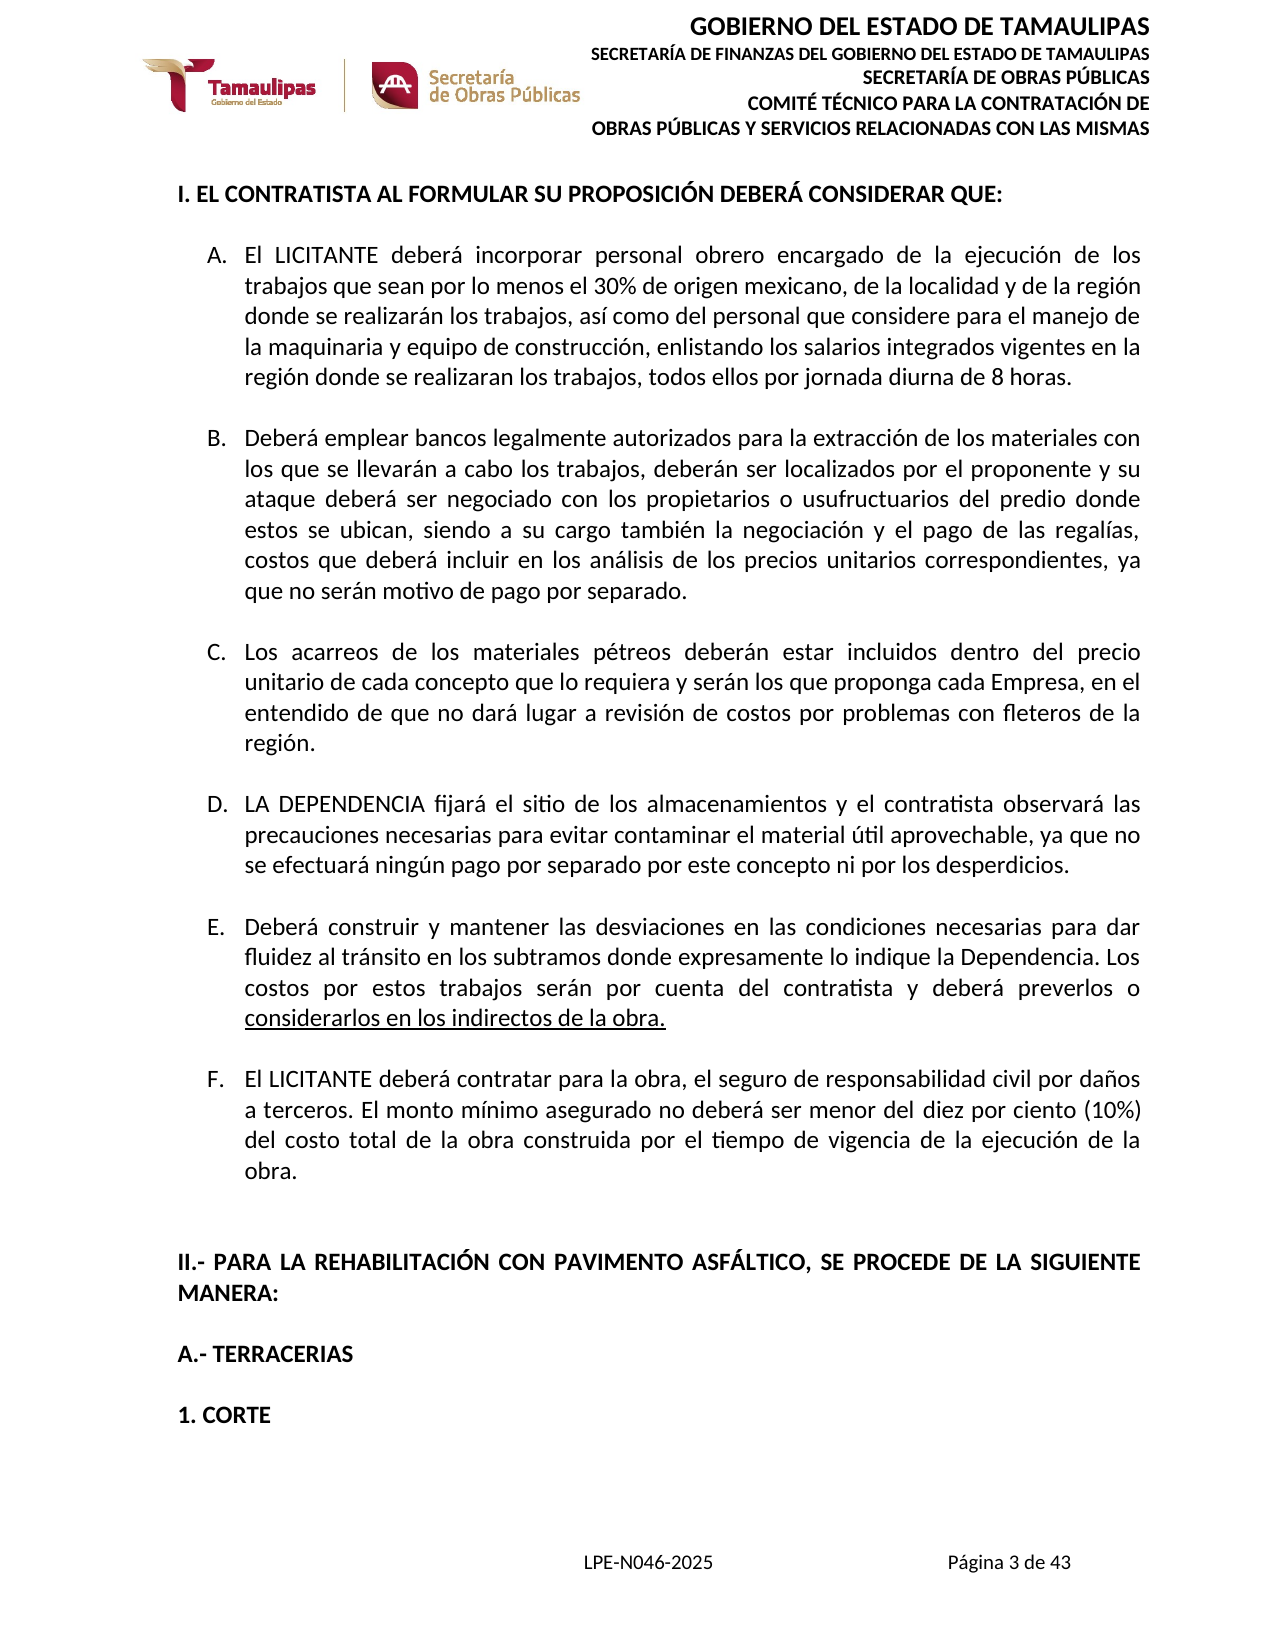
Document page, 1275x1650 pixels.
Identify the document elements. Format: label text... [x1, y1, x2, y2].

picture [135, 36, 672, 128]
text 1. CORTE [177, 1399, 1142, 1429]
list Deberá construir y mantener las desviaciones en las condiciones necesarias para dar fluidez al tránsito en los subtramos donde expresamente lo indique la Dependencia. Los costos por estos trabajos serán por cuenta del contratista y deberá preverlos o considerarlos en los indirectos de la obra. [207, 911, 1142, 1033]
list El LICITANTE deberá incorporar personal obrero encargado de la ejecución de los trabajos que sean por lo menos el 30% de origen mexicano, de la localidad y de la región donde se realizarán los trabajos, así como del personal que considere para el manejo de la maquinaria y equipo de construcción, enlistando los salarios integrados vigentes en la región donde se realizaran los trabajos, todos ellos por jornada diurna de 8 horas. [207, 239, 1142, 392]
list LA DEPENDENCIA fijará el sitio de los almacenamientos y el contratista observará las precauciones necesarias para evitar contaminar el material útil aprovechable, ya que no se efectuará ningún pago por separado por este concepto ni por los desperdicios. [207, 789, 1142, 880]
list Los acarreos de los materiales pétreos deberán estar incluidos dentro del precio unitario de cada concepto que lo requiera y serán los que proponga cada Empresa, en el entendido de que no dará lugar a revisión de costos por problemas con fleteros de la región. [207, 636, 1142, 758]
text I. EL CONTRATISTA AL FORMULAR SU PROPOSICIÓN DEBERÁ CONSIDERAR QUE: [177, 178, 1142, 209]
text II.- PARA LA REHABILITACIÓN CON PAVIMENTO ASFÁLTICO, SE PROCEDE DE LA SIGUIENTE MANERA: [177, 1246, 1142, 1307]
text A.- TERRACERIAS [177, 1338, 1142, 1368]
list Deberá emplear bancos legalmente autorizados para la extracción de los materiales con los que se llevarán a cabo los trabajos, deberán ser localizados por el proponente y su ataque deberá ser negociado con los propietarios o usufructuarios del predio donde estos se ubican, siendo a su cargo también la negociación y el pago de las regalías, costos que deberá incluir en los análisis de los precios unitarios correspondientes, ya que no serán motivo de pago por separado. [207, 422, 1142, 606]
list El LICITANTE deberá contratar para la obra, el seguro de responsabilidad civil por daños a terceros. El monto mínimo asegurado no deberá ser menor del diez por ciento (10%) del costo total de la obra construida por el tiempo de vigencia de la ejecución de la obra. [207, 1063, 1142, 1185]
